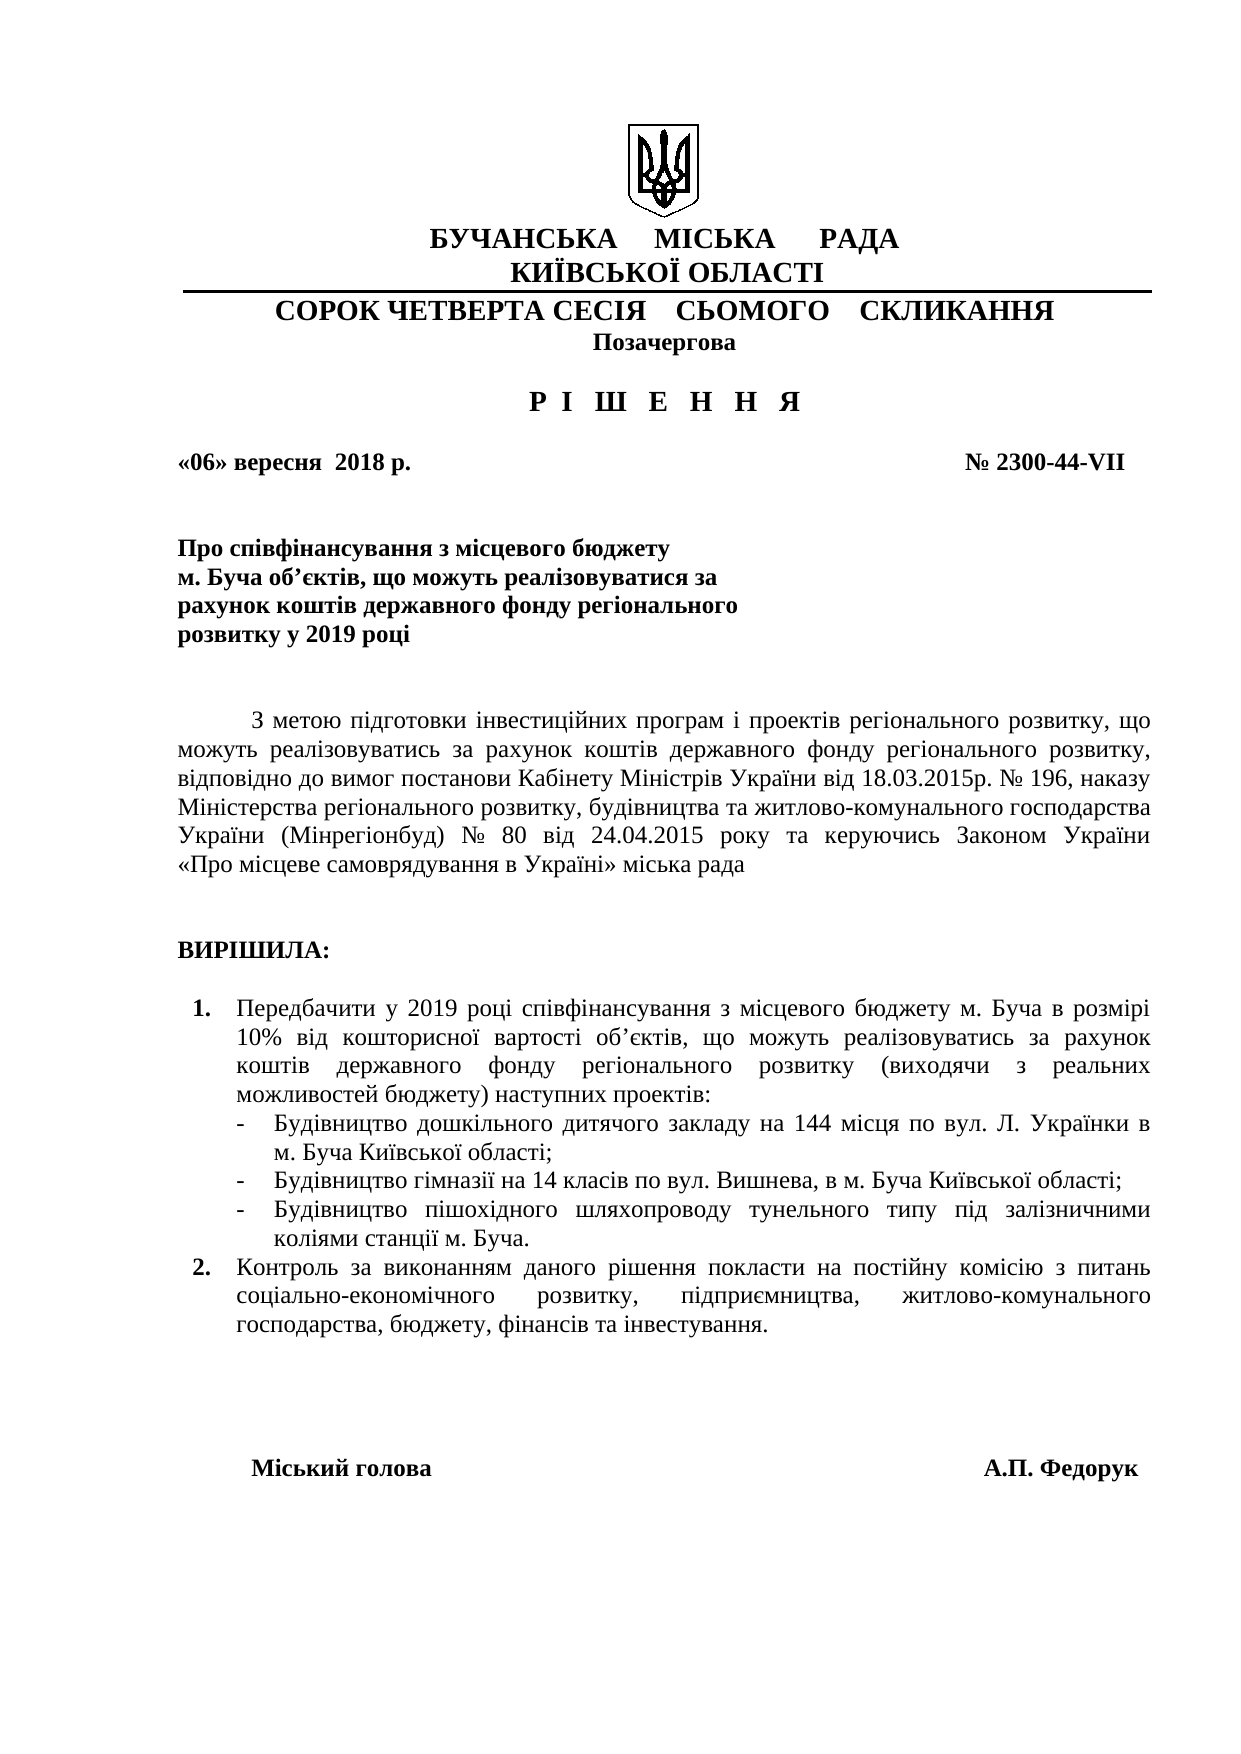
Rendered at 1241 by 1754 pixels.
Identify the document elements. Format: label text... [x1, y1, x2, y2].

text розвитку у 2019 році [177, 619, 1152, 648]
text СОРОК ЧЕТВЕРТА СЕСІЯ СЬОМОГО СКЛИКАННЯ [177, 293, 1152, 327]
text «06» вересня 2018 р. № 2300-44-VII [177, 447, 1152, 476]
text ВИРІШИЛА: [177, 936, 1152, 964]
text рахунок коштів державного фонду регіонального [177, 591, 1152, 619]
text Позачергова [177, 327, 1152, 356]
text БУЧАНСЬКА МІСЬКА РАДА [177, 221, 1152, 255]
list Будівництво гімназії на 14 класів по вул. Вишнева, в м. Буча Київської області; [236, 1166, 1152, 1194]
text м. Буча об’єктів, що можуть реалізовуватися за [177, 562, 1152, 591]
list Будівництво пішохідного шляхопроводу тунельного типу під залізничними коліями станції м. Буча. [236, 1194, 1152, 1252]
list Передбачити у 2019 році співфінансування з місцевого бюджету м. Буча в розмірі 10% від кошторисної вартості об’єктів, що можуть реалізовуватись за рахунок коштів державного фонду регіонального розвитку (виходячи з реальних можливостей бюджету) наступних проектів: [192, 993, 1152, 1108]
text Про співфінансування з місцевого бюджету [177, 533, 1152, 562]
text Міський голова А.П. Федорук [177, 1453, 1152, 1482]
text З метою підготовки інвестиційних програм і проектів регіонального розвитку, що можуть реалізовуватись за рахунок коштів державного фонду регіонального розвитку, відповідно до вимог постанови Кабінету Міністрів України від 18.03.2015р. № 196, наказу Міністерства регіонального розвитку, будівництва та житлово-комунального господарства України (Мінрегіонбуд) № 80 від 24.04.2015 року та керуючись Законом України «Про місцеве самоврядування в Україні» міська рада [177, 706, 1152, 878]
text Р І Ш Е Н Н Я [177, 384, 1152, 418]
text КИЇВСЬКОЇ ОБЛАСТІ [183, 255, 1152, 290]
list Контроль за виконанням даного рішення покласти на постійну комісію з питань соціально-економічного розвитку, підприємництва, житлово-комунального господарства, бюджету, фінансів та інвестування. [192, 1252, 1152, 1338]
list Будівництво дошкільного дитячого закладу на 144 місця по вул. Л. Українки в м. Буча Київської області; [236, 1108, 1152, 1166]
